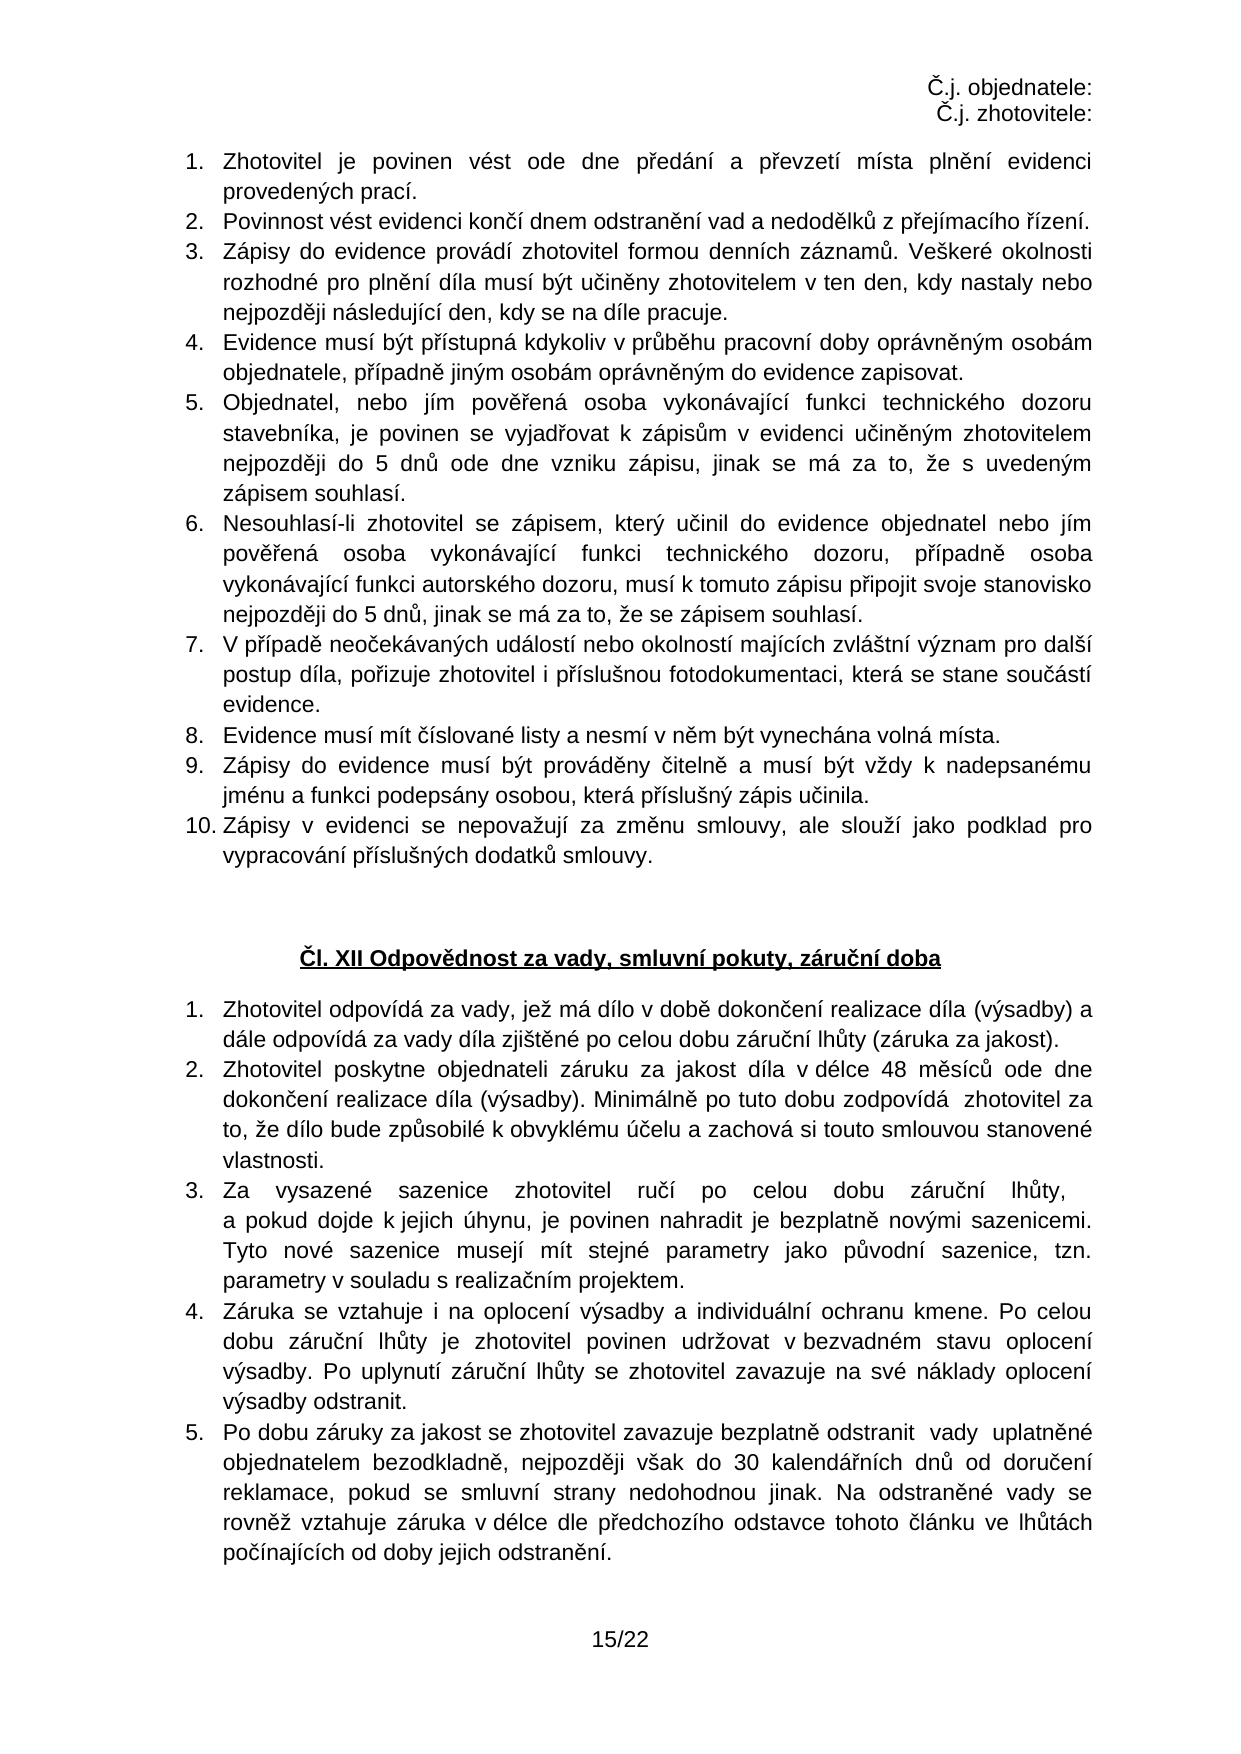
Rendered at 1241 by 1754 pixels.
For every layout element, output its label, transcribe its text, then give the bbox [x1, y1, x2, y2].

list Po dobu záruky za jakost se zhotovitel zavazuje bezplatně odstranit vady uplatněné objednatelem bezodkladně, nejpozději však do 30 kalendářních dnů od doručení reklamace, pokud se smluvní strany nedohodnou jinak. Na odstraněné vady se rovněž vztahuje záruka v délce dle předchozího odstavce tohoto článku ve lhůtách počínajících od doby jejich odstranění. [185, 1418, 1093, 1566]
list Za vysazené sazenice zhotovitel ručí po celou dobu záruční lhůty, a pokud dojde k jejich úhynu, je povinen nahradit je bezplatně novými sazenicemi. Tyto nové sazenice musejí mít stejné parametry jako původní sazenice, tzn. parametry v souladu s realizačním projektem. [185, 1177, 1093, 1294]
list V případě neočekávaných událostí nebo okolností majících zvláštní význam pro další postup díla, pořizuje zhotovitel i příslušnou fotodokumentaci, která se stane součástí evidence. [185, 631, 1093, 718]
list Záruka se vztahuje i na oplocení výsadby a individuální ochranu kmene. Po celou dobu záruční lhůty je zhotovitel povinen udržovat v bezvadném stavu oplocení výsadby. Po uplynutí záruční lhůty se zhotovitel zavazuje na své náklady oplocení výsadby odstranit. [185, 1298, 1093, 1414]
list Zápisy v evidenci se nepovažují za změnu smlouvy, ale slouží jako podklad pro vypracování příslušných dodatků smlouvy. [185, 812, 1093, 869]
list Zápisy do evidence musí být prováděny čitelně a musí být vždy k nadepsanému jménu a funkci podepsány osobou, která příslušný zápis učinila. [185, 752, 1093, 808]
list Evidence musí být přístupná kdykoliv v průběhu pracovní doby oprávněným osobám objednatele, případně jiným osobám oprávněným do evidence zapisovat. [185, 329, 1093, 385]
list Zhotovitel poskytne objednateli záruku za jakost díla v délce 48 měsíců ode dne dokončení realizace díla (výsadby). Minimálně po tuto dobu zodpovídá zhotovitel za to, že dílo bude způsobilé k obvyklému účelu a zachová si touto smlouvou stanovené vlastnosti. [185, 1056, 1093, 1173]
list Objednatel, nebo jím pověřená osoba vykonávající funkci technického dozoru stavebníka, je povinen se vyjadřovat k zápisům v evidenci učiněným zhotovitelem nejpozději do 5 dnů ode dne vzniku zápisu, jinak se má za to, že s uvedeným zápisem souhlasí. [185, 389, 1093, 506]
list Zápisy do evidence provádí zhotovitel formou denních záznamů. Veškeré okolnosti rozhodné pro plnění díla musí být učiněny zhotovitelem v ten den, kdy nastaly nebo nejpozději následující den, kdy se na díle pracuje. [185, 238, 1093, 325]
list Zhotovitel je povinen vést ode dne předání a převzetí místa plnění evidenci provedených prací. [185, 148, 1093, 204]
list Nesouhlasí-li zhotovitel se zápisem, který učinil do evidence objednatel nebo jím pověřená osoba vykonávající funkci technického dozoru, případně osoba vykonávající funkci autorského dozoru, musí k tomuto zápisu připojit svoje stanovisko nejpozději do 5 dnů, jinak se má za to, že se zápisem souhlasí. [185, 510, 1093, 627]
text Čl. XII Odpovědnost za vady, smluvní pokuty, záruční doba [148, 944, 1093, 971]
list Evidence musí mít číslované listy a nesmí v něm být vynechána volná místa. [185, 722, 1093, 748]
list Povinnost vést evidenci končí dnem odstranění vad a nedodělků z přejímacího řízení. [185, 208, 1093, 234]
list Zhotovitel odpovídá za vady, jež má dílo v době dokončení realizace díla (výsadby) a dále odpovídá za vady díla zjištěné po celou dobu záruční lhůty (záruka za jakost). [185, 996, 1093, 1052]
